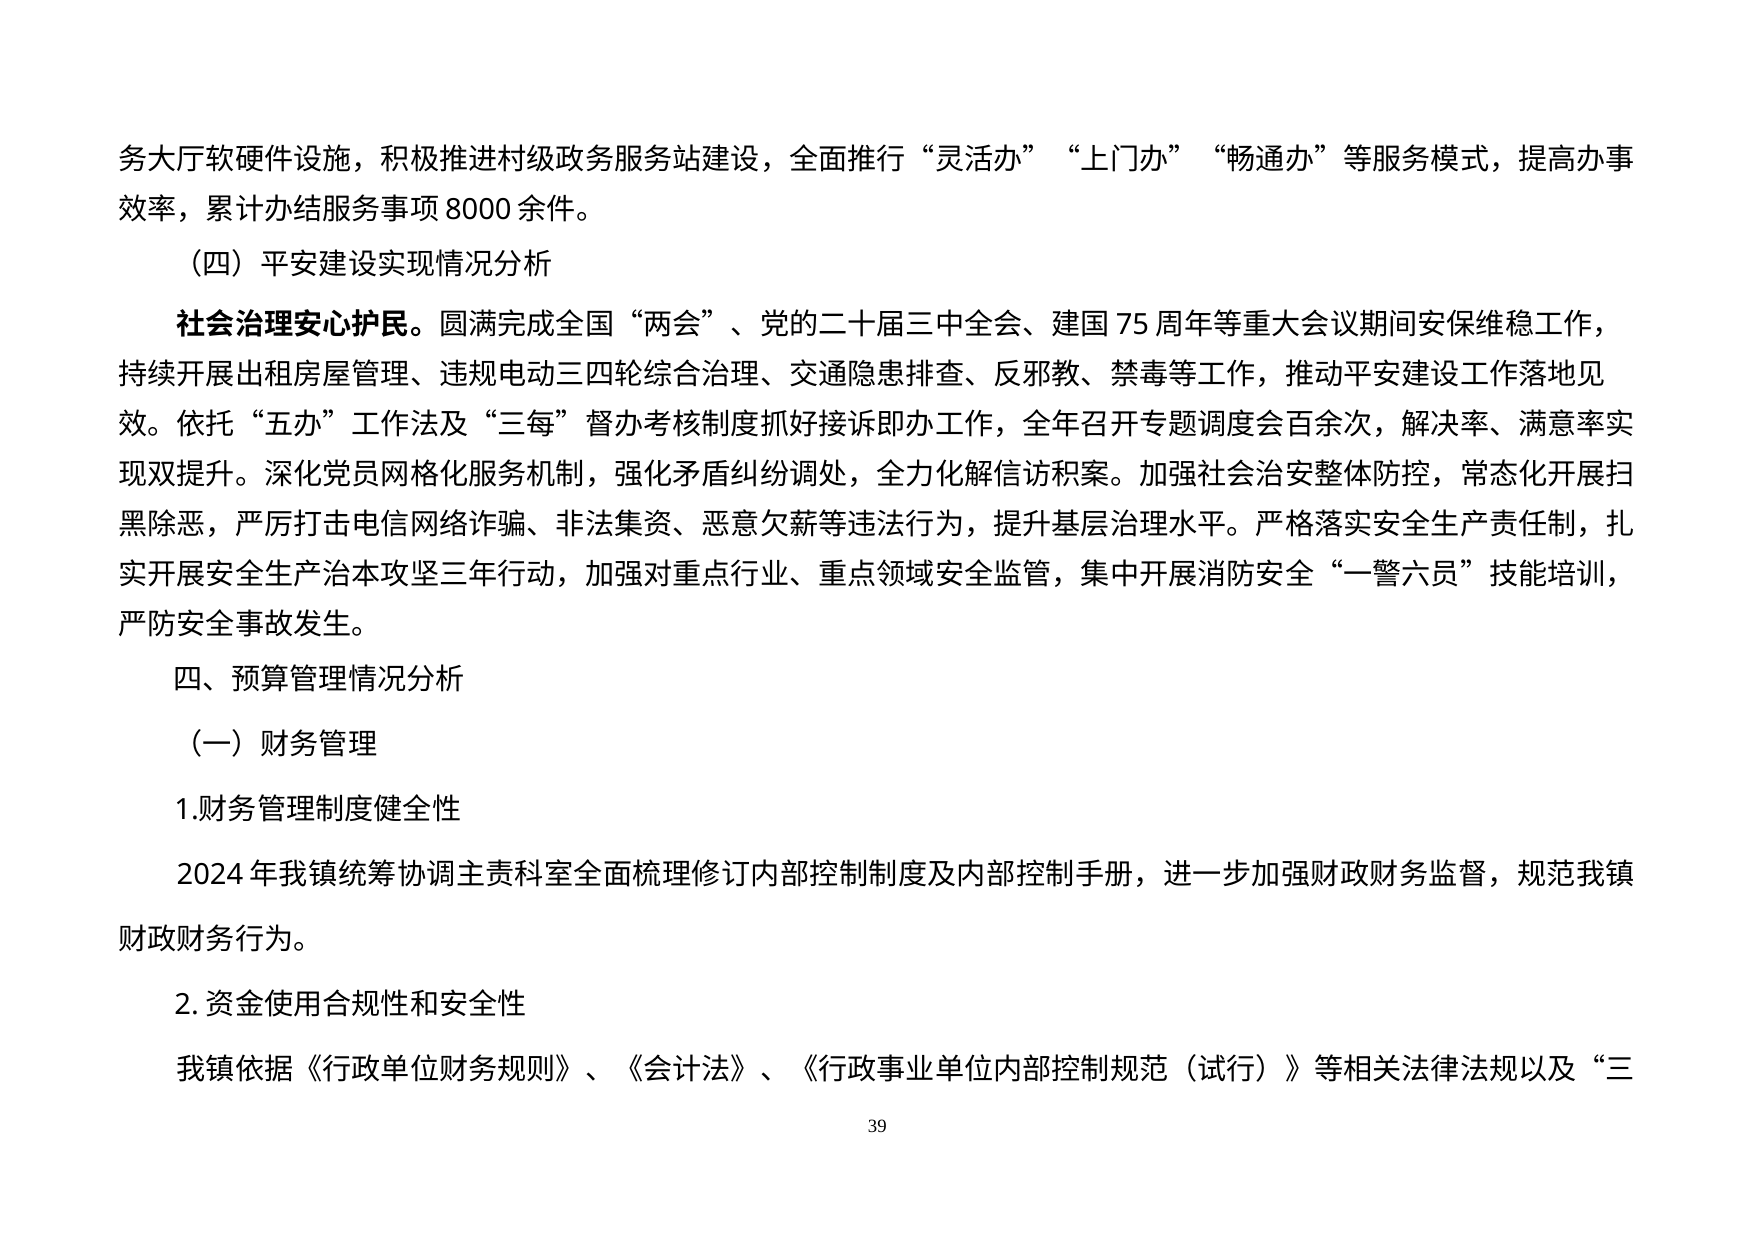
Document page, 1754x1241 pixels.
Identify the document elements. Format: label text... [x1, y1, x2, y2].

text （一）财务管理 [129, 709, 1636, 774]
list 资金使用合规性和安全性 [118, 969, 1636, 1034]
text 社会治理安心护民。圆满完成全国“两会”、党的二十届三中全会、建国75周年等重大会议期间安保维稳工作，持续开展出租房屋管理、违规电动三四轮综合治理、交通隐患排查、反邪教、禁毒等工作，推动平安建设工作落地见效。依托“五办”工作法及“三每”督办考核制度抓好接诉即办工作，全年召开专题调度会百余次，解决率、满意率实现双提升。深化党员网格化服务机制，强化矛盾纠纷调处，全力化解信访积案。加强社会治安整体防控，常态化开展扫黑除恶，严厉打击电信网络诈骗、非法集资、恶意欠薪等违法行为，提升基层治理水平。严格落实安全生产责任制，扎实开展安全生产治本攻坚三年行动，加强对重点行业、重点领域安全监管，集中开展消防安全“一警六员”技能培训，严防安全事故发生。 [118, 294, 1636, 644]
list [118, 1034, 1636, 1099]
text 1.财务管理制度健全性 [118, 774, 1636, 839]
text 四、预算管理情况分析 [129, 644, 1636, 709]
text （四）平安建设实现情况分析 [129, 229, 1636, 294]
text 2024年我镇统筹协调主责科室全面梳理修订内部控制制度及内部控制手册，进一步加强财政财务监督，规范我镇财政财务行为。 [118, 839, 1636, 969]
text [118, 129, 1636, 229]
